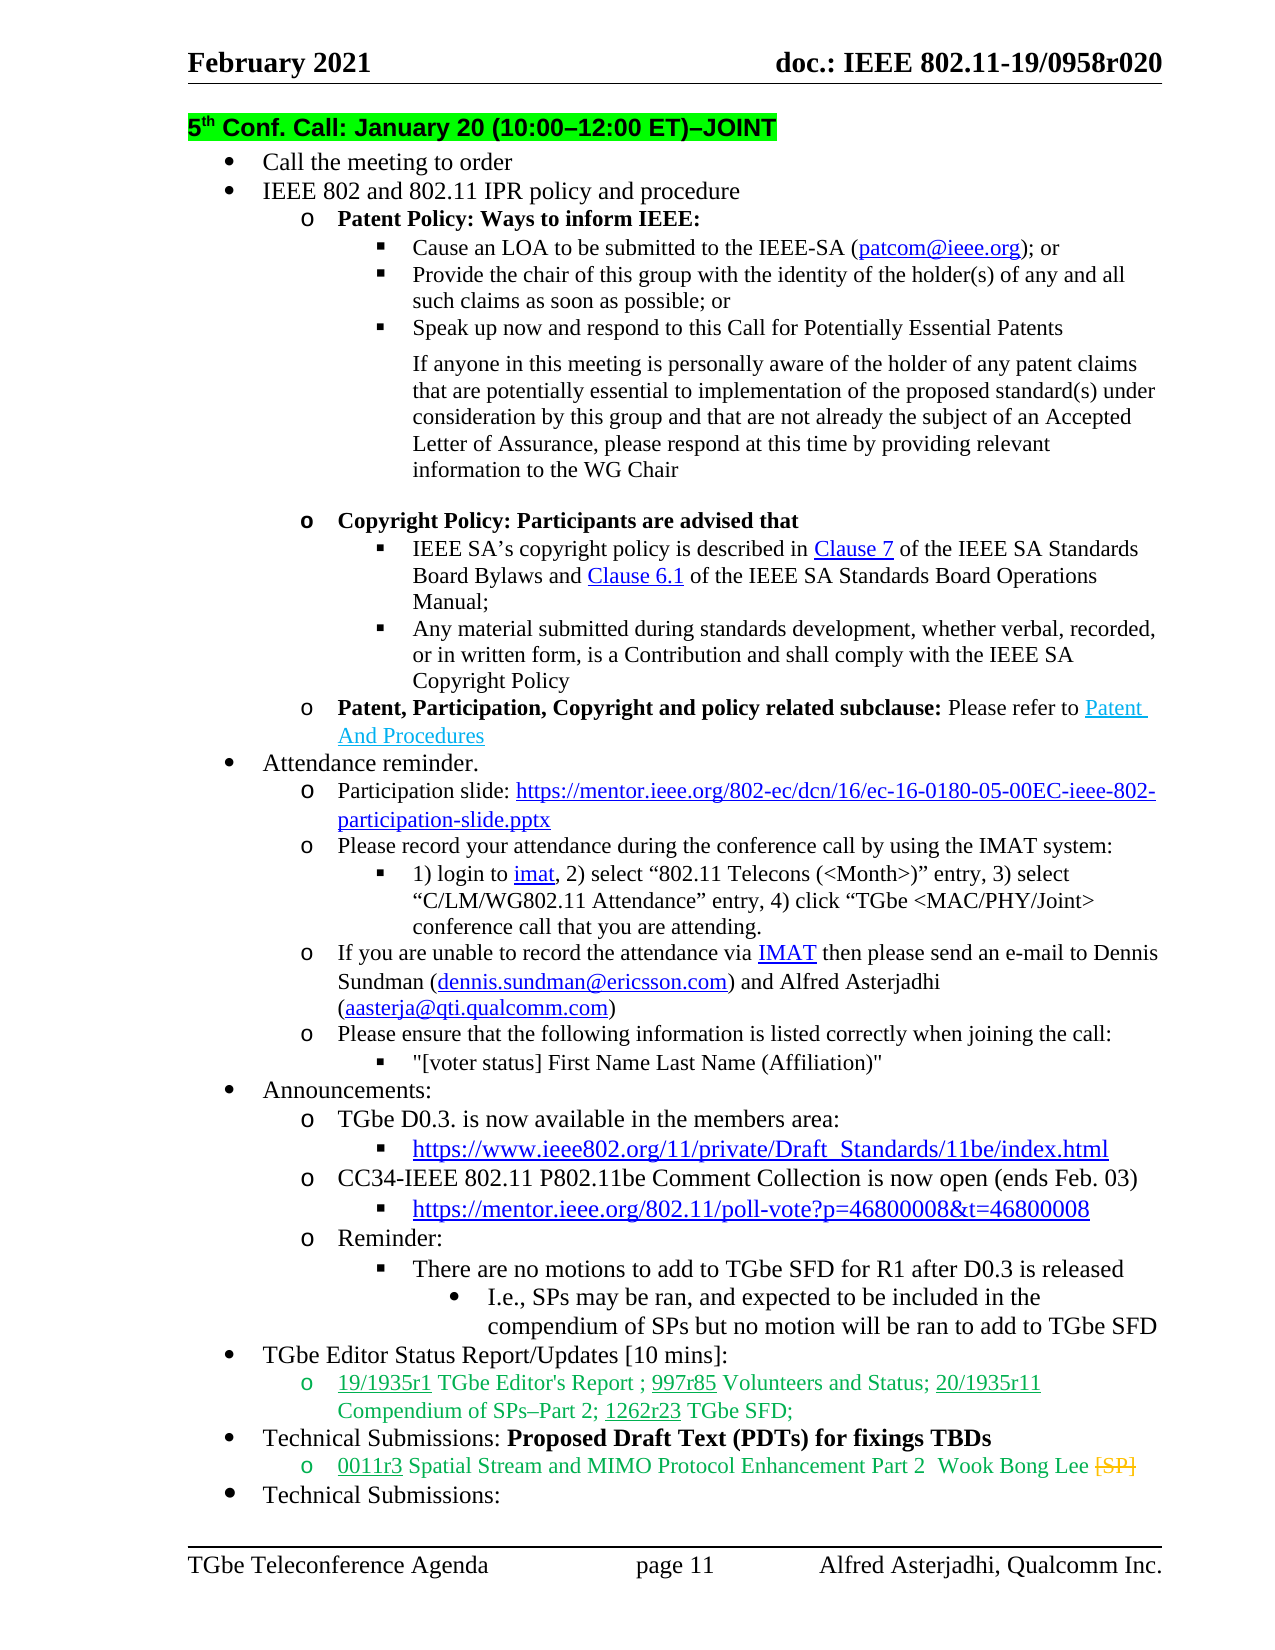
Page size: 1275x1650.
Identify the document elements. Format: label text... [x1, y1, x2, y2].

list Any material submitted during standards development, whether verbal, recorded, or in written form, is a Contribution and shall comply with the IEEE SA Copyright Policy [375, 614, 1162, 694]
list Cause an LOA to be submitted to the IEEE-SA (patcom@ieee.org); or [375, 234, 1162, 261]
list Announcements: [225, 1075, 1162, 1104]
list Call the meeting to order [225, 147, 1162, 176]
list IEEE SA’s copyright policy is described in Clause 7 of the IEEE SA Standards Board Bylaws and Clause 6.1 of the IEEE SA Standards Board Operations Manual; [375, 536, 1162, 614]
list If you are unable to record the attendance via IMAT then please send an e-mail to Dennis Sundman (dennis.sundman@ericsson.com) and Alfred Asterjadhi (aasterja@qti.qualcomm.com) [300, 939, 1162, 1020]
list Please ensure that the following information is listed correctly when joining the call: [300, 1020, 1162, 1049]
list There are no motions to add to TGbe SFD for R1 after D0.3 is released [375, 1254, 1162, 1282]
list Copyright Policy: Participants are advised that [300, 507, 1162, 536]
list Reminder: [300, 1223, 1162, 1254]
subtitle 5th Conf. Call: January 20 (10:00–12:00 ET)–JOINT [187, 112, 1162, 141]
list https://mentor.ieee.org/802.11/poll-vote?p=46800008&t=46800008 [375, 1194, 1162, 1223]
list Speak up now and respond to this Call for Potentially Essential Patents [375, 314, 1162, 340]
list 0011r3 Spatial Stream and MIMO Protocol Enhancement Part 2 Wook Bong Lee [SP] [300, 1452, 1162, 1480]
list TGbe Editor Status Report/Updates [10 mins]: [225, 1340, 1162, 1369]
list Technical Submissions: [225, 1480, 1162, 1510]
list I.e., SPs may be ran, and expected to be included in the compendium of SPs but no motion will be ran to add to TGbe SFD [450, 1282, 1162, 1340]
list Attendance reminder. [225, 748, 1162, 777]
list CC34-IEEE 802.11 P802.11be Comment Collection is now open (ends Feb. 03) [300, 1163, 1162, 1194]
list IEEE 802 and 802.11 IPR policy and procedure [225, 176, 1162, 205]
list TGbe D0.3. is now available in the members area: [300, 1104, 1162, 1134]
list https://www.ieee802.org/11/private/Draft_Standards/11be/index.html [375, 1134, 1162, 1163]
list Patent, Participation, Copyright and policy related subclause: Please refer to Patent And Procedures [300, 694, 1162, 748]
list Patent Policy: Ways to inform IEEE: [300, 205, 1162, 234]
list Technical Submissions: Proposed Draft Text (PDTs) for fixings TBDs [225, 1423, 1162, 1452]
list Please record your attendance during the conference call by using the IMAT system: [300, 832, 1162, 860]
list 19/1935r1 TGbe Editor's Report ; 997r85 Volunteers and Status; 20/1935r11 Compendium of SPs–Part 2; 1262r23 TGbe SFD; [300, 1369, 1162, 1423]
list "[voter status] First Name Last Name (Affiliation)" [375, 1049, 1162, 1075]
list If anyone in this meeting is personally aware of the holder of any patent claims that are potentially essential to implementation of the proposed standard(s) under consideration by this group and that are not already the subject of an Accepted Letter of Assurance, please respond at this time by providing relevant information to the WG Chair [412, 351, 1162, 482]
list Participation slide: https://mentor.ieee.org/802-ec/dcn/16/ec-16-0180-05-00EC-ieee-802-participation-slide.pptx [300, 777, 1162, 832]
list 1) login to imat, 2) select “802.11 Telecons (<Month>)” entry, 3) select “C/LM/WG802.11 Attendance” entry, 4) click “TGbe <MAC/PHY/Joint> conference call that you are attending. [375, 860, 1162, 939]
list Provide the chair of this group with the identity of the holder(s) of any and all such claims as soon as possible; or [375, 261, 1162, 314]
